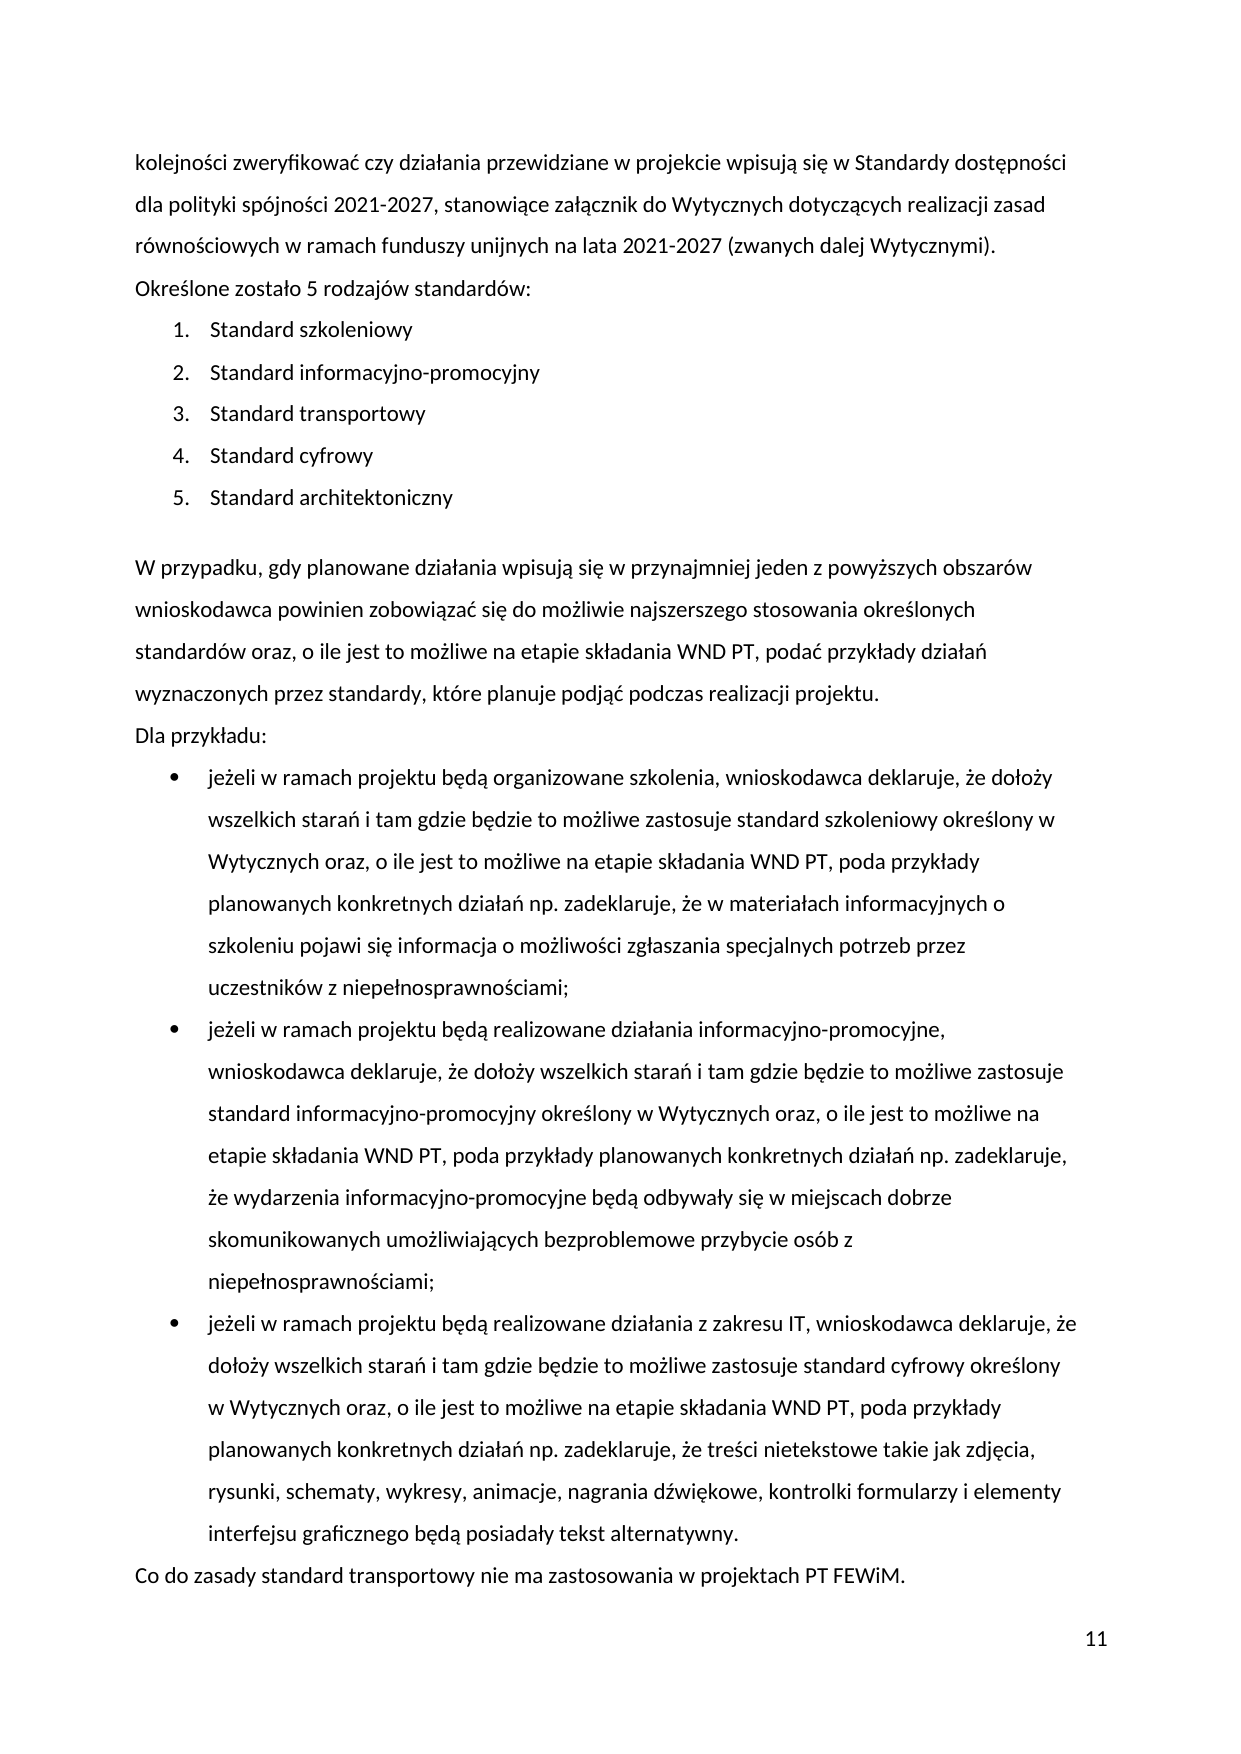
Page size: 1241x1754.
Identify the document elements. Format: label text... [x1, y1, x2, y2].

list jeżeli w ramach projektu będą realizowane działania informacyjno-promocyjne, wnioskodawca deklaruje, że dołoży wszelkich starań i tam gdzie będzie to możliwe zastosuje standard informacyjno-promocyjny określony w Wytycznych oraz, o ile jest to możliwe na etapie składania WND PT, poda przykłady planowanych konkretnych działań np. zadeklaruje, że wydarzenia informacyjno-promocyjne będą odbywały się w miejscach dobrze skomunikowanych umożliwiających bezproblemowe przybycie osób z niepełnosprawnościami; [170, 1015, 1082, 1295]
list Standard szkoleniowy [172, 316, 1082, 344]
list Standard architektoniczny [172, 483, 1082, 512]
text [135, 148, 1082, 260]
list jeżeli w ramach projektu będą organizowane szkolenia, wnioskodawca deklaruje, że dołoży wszelkich starań i tam gdzie będzie to możliwe zastosuje standard szkoleniowy określony w Wytycznych oraz, o ile jest to możliwe na etapie składania WND PT, poda przykłady planowanych konkretnych działań np. zadeklaruje, że w materiałach informacyjnych o szkoleniu pojawi się informacja o możliwości zgłaszania specjalnych potrzeb przez uczestników z niepełnosprawnościami; [170, 763, 1082, 1001]
text Dla przykładu: [135, 721, 1107, 749]
list jeżeli w ramach projektu będą realizowane działania z zakresu IT, wnioskodawca deklaruje, że dołoży wszelkich starań i tam gdzie będzie to możliwe zastosuje standard cyfrowy określony w Wytycznych oraz, o ile jest to możliwe na etapie składania WND PT, poda przykłady planowanych konkretnych działań np. zadeklaruje, że treści nietekstowe takie jak zdjęcia, rysunki, schematy, wykresy, animacje, nagrania dźwiękowe, kontrolki formularzy i elementy interfejsu graficznego będą posiadały tekst alternatywny. [170, 1309, 1082, 1547]
text Określone zostało 5 rodzajów standardów: [135, 274, 1107, 302]
list Standard cyfrowy [172, 442, 1082, 469]
text W przypadku, gdy planowane działania wpisują się w przynajmniej jeden z powyższych obszarów wnioskodawca powinien zobowiązać się do możliwie najszerszego stosowania określonych standardów oraz, o ile jest to możliwe na etapie składania WND PT, podać przykłady działań wyznaczonych przez standardy, które planuje podjąć podczas realizacji projektu. [135, 553, 1082, 707]
text Co do zasady standard transportowy nie ma zastosowania w projektach PT FEWiM. [135, 1561, 1107, 1589]
list Standard informacyjno-promocyjny [172, 358, 1082, 386]
list Standard transportowy [172, 399, 1082, 428]
